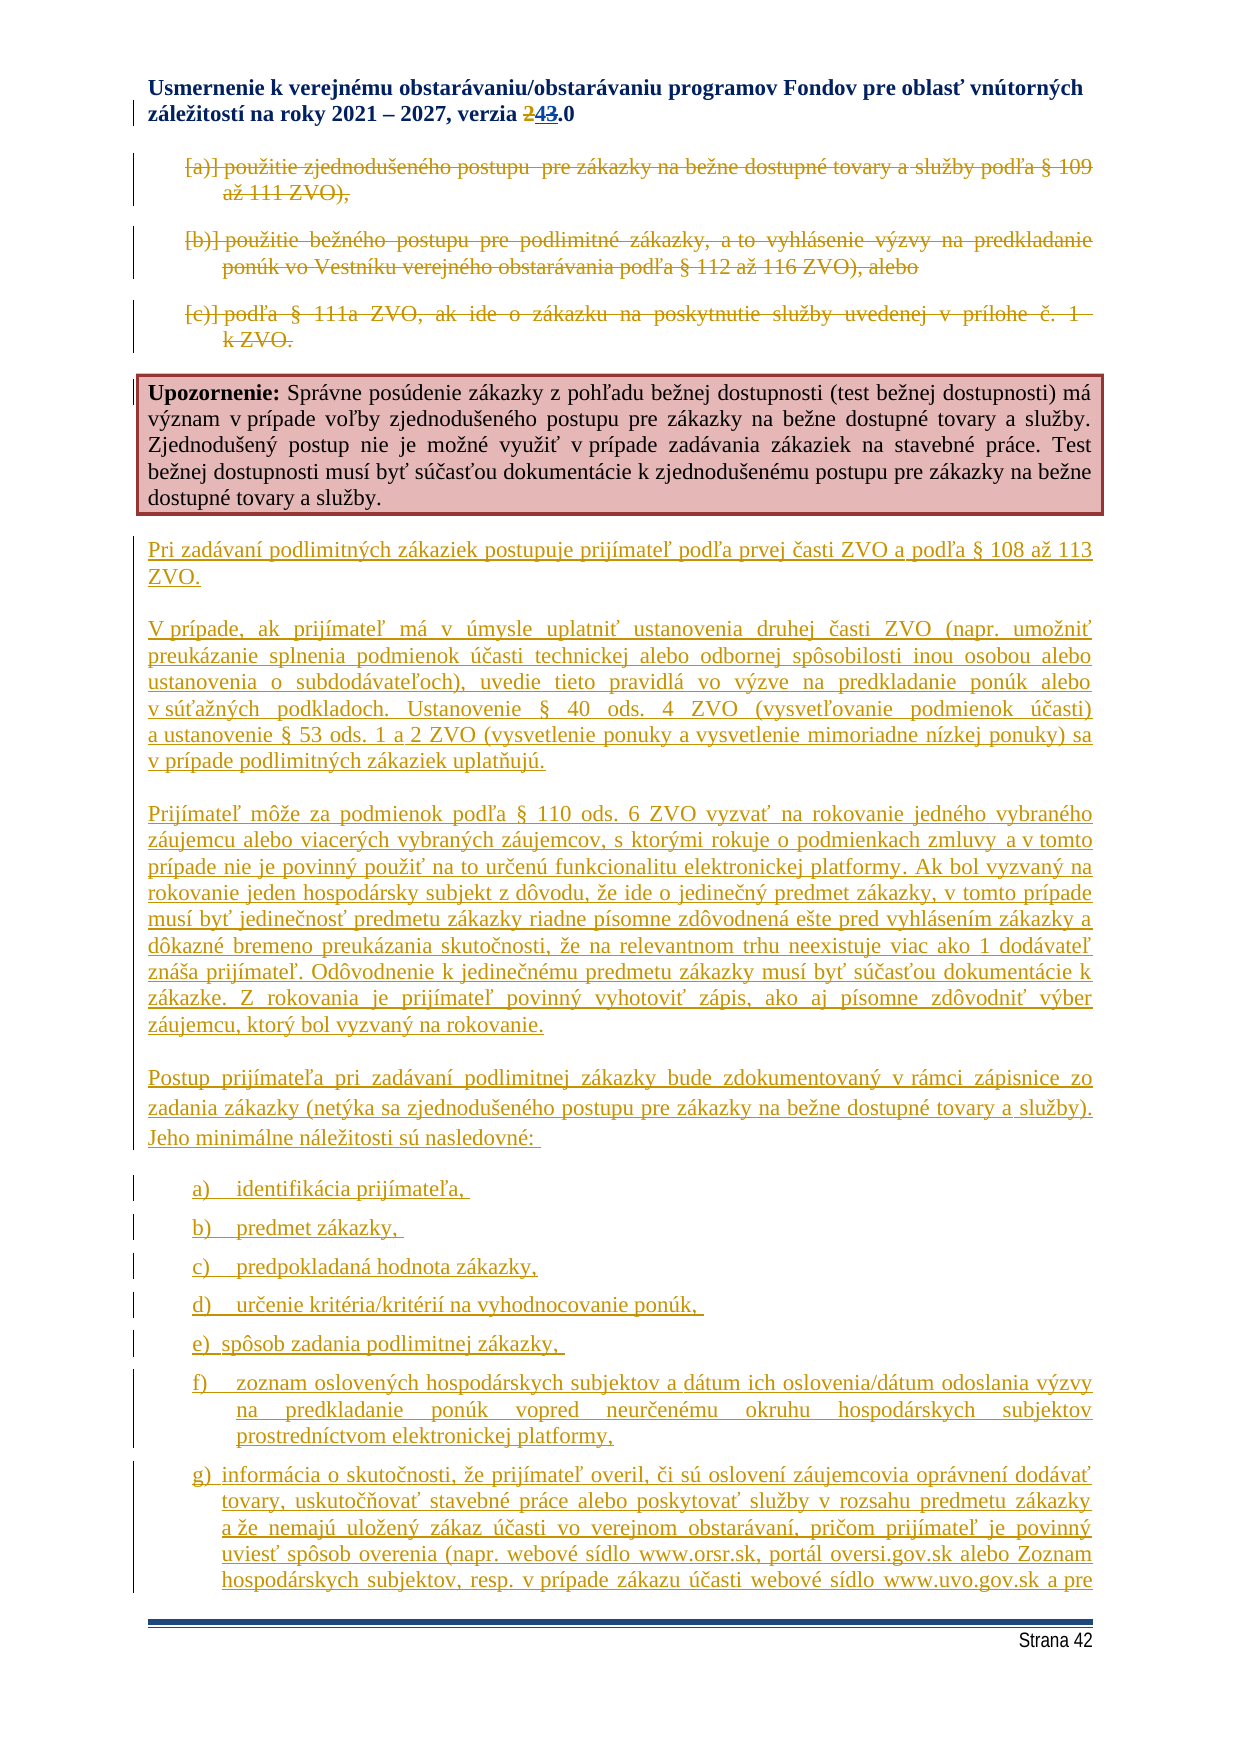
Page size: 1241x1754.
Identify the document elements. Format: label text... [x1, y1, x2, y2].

text Upozornenie: Správne posúdenie zákazky z pohľadu bežnej dostupnosti (test bežnej dostupnosti) má význam v prípade voľby zjednodušeného postupu pre zákazky na bežne dostupné tovary a služby. Zjednodušený postup nie je možné využiť v prípade zadávania zákaziek na stavebné práce. Test bežnej dostupnosti musí byť súčasťou dokumentácie k zjednodušenému postupu pre zákazky na bežne dostupné tovary a služby. [139, 377, 1101, 512]
